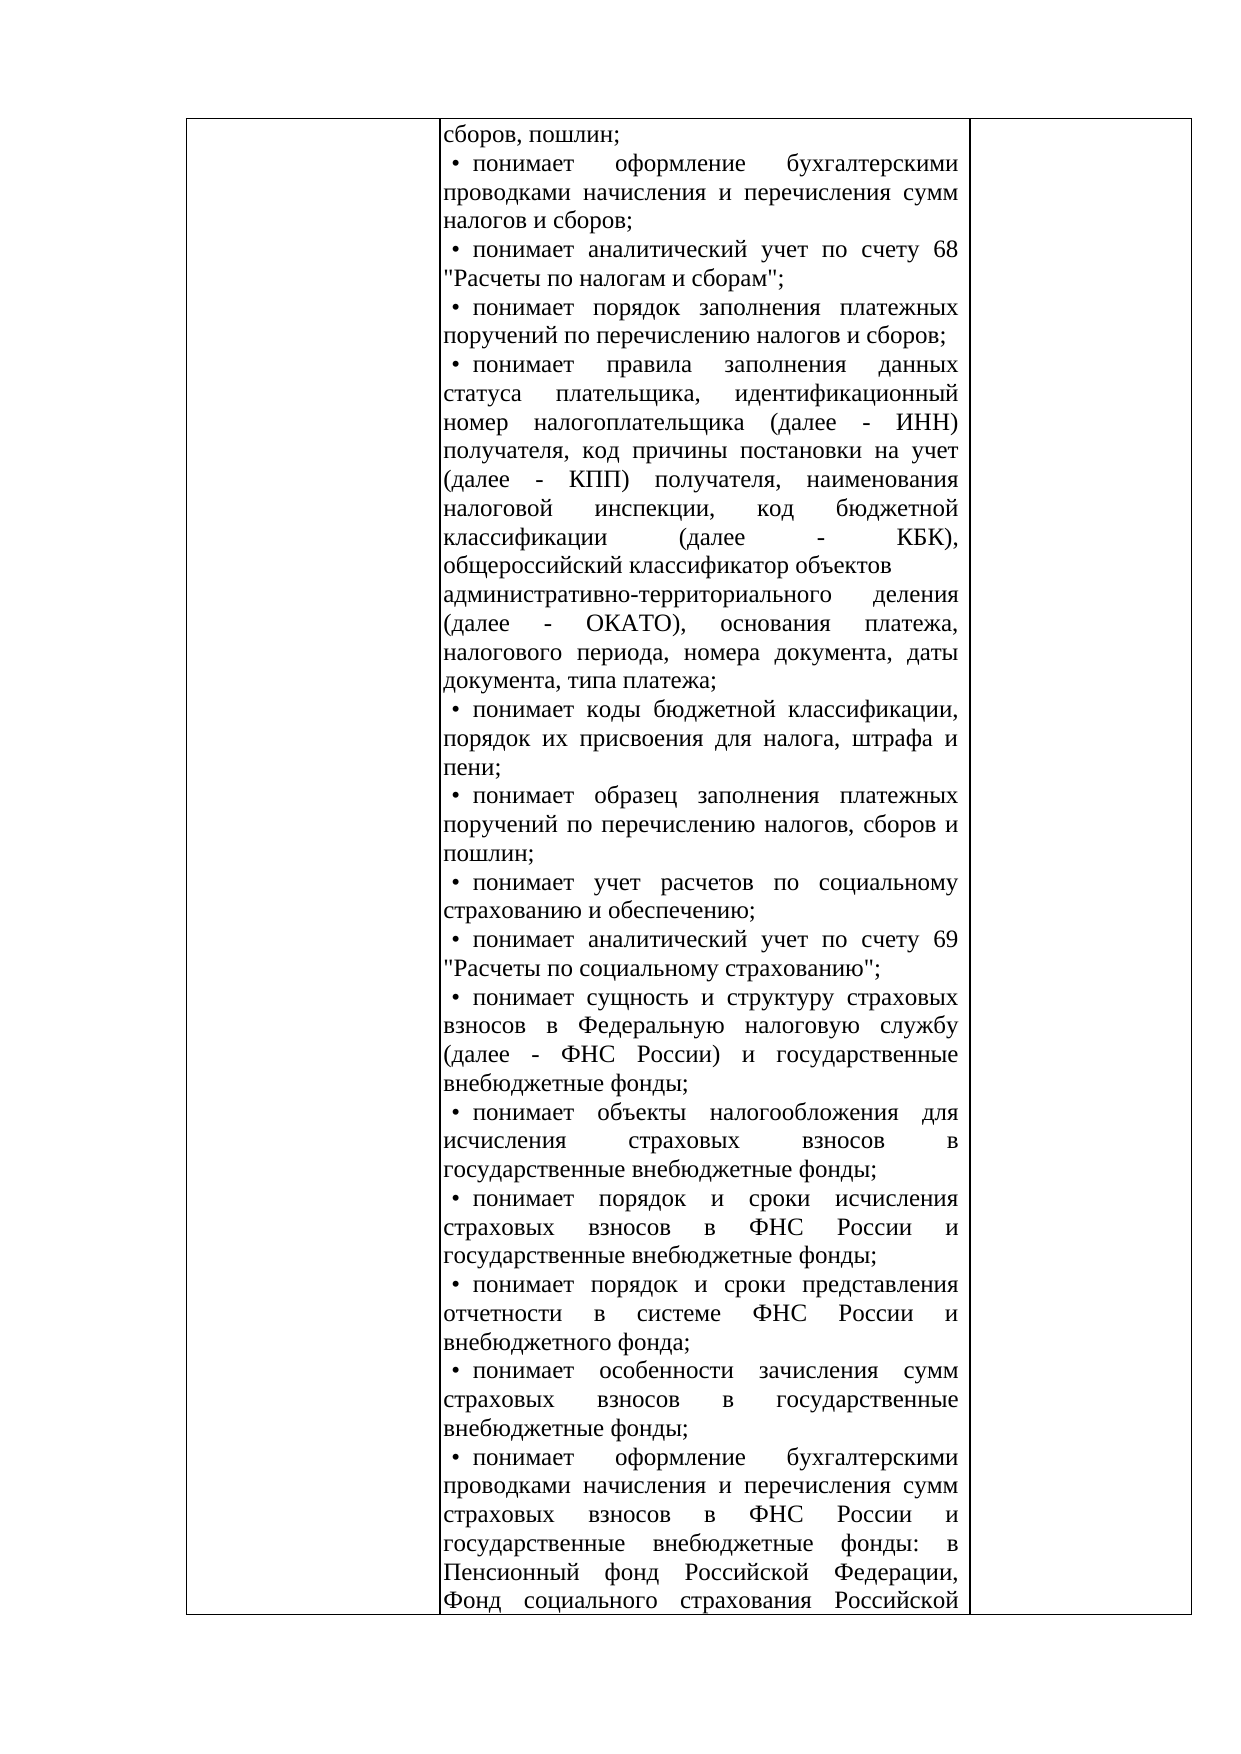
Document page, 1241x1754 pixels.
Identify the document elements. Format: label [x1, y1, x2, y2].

table_cell [441, 119, 969, 1614]
table_cell [971, 119, 1191, 1614]
table_cell [187, 119, 439, 1614]
